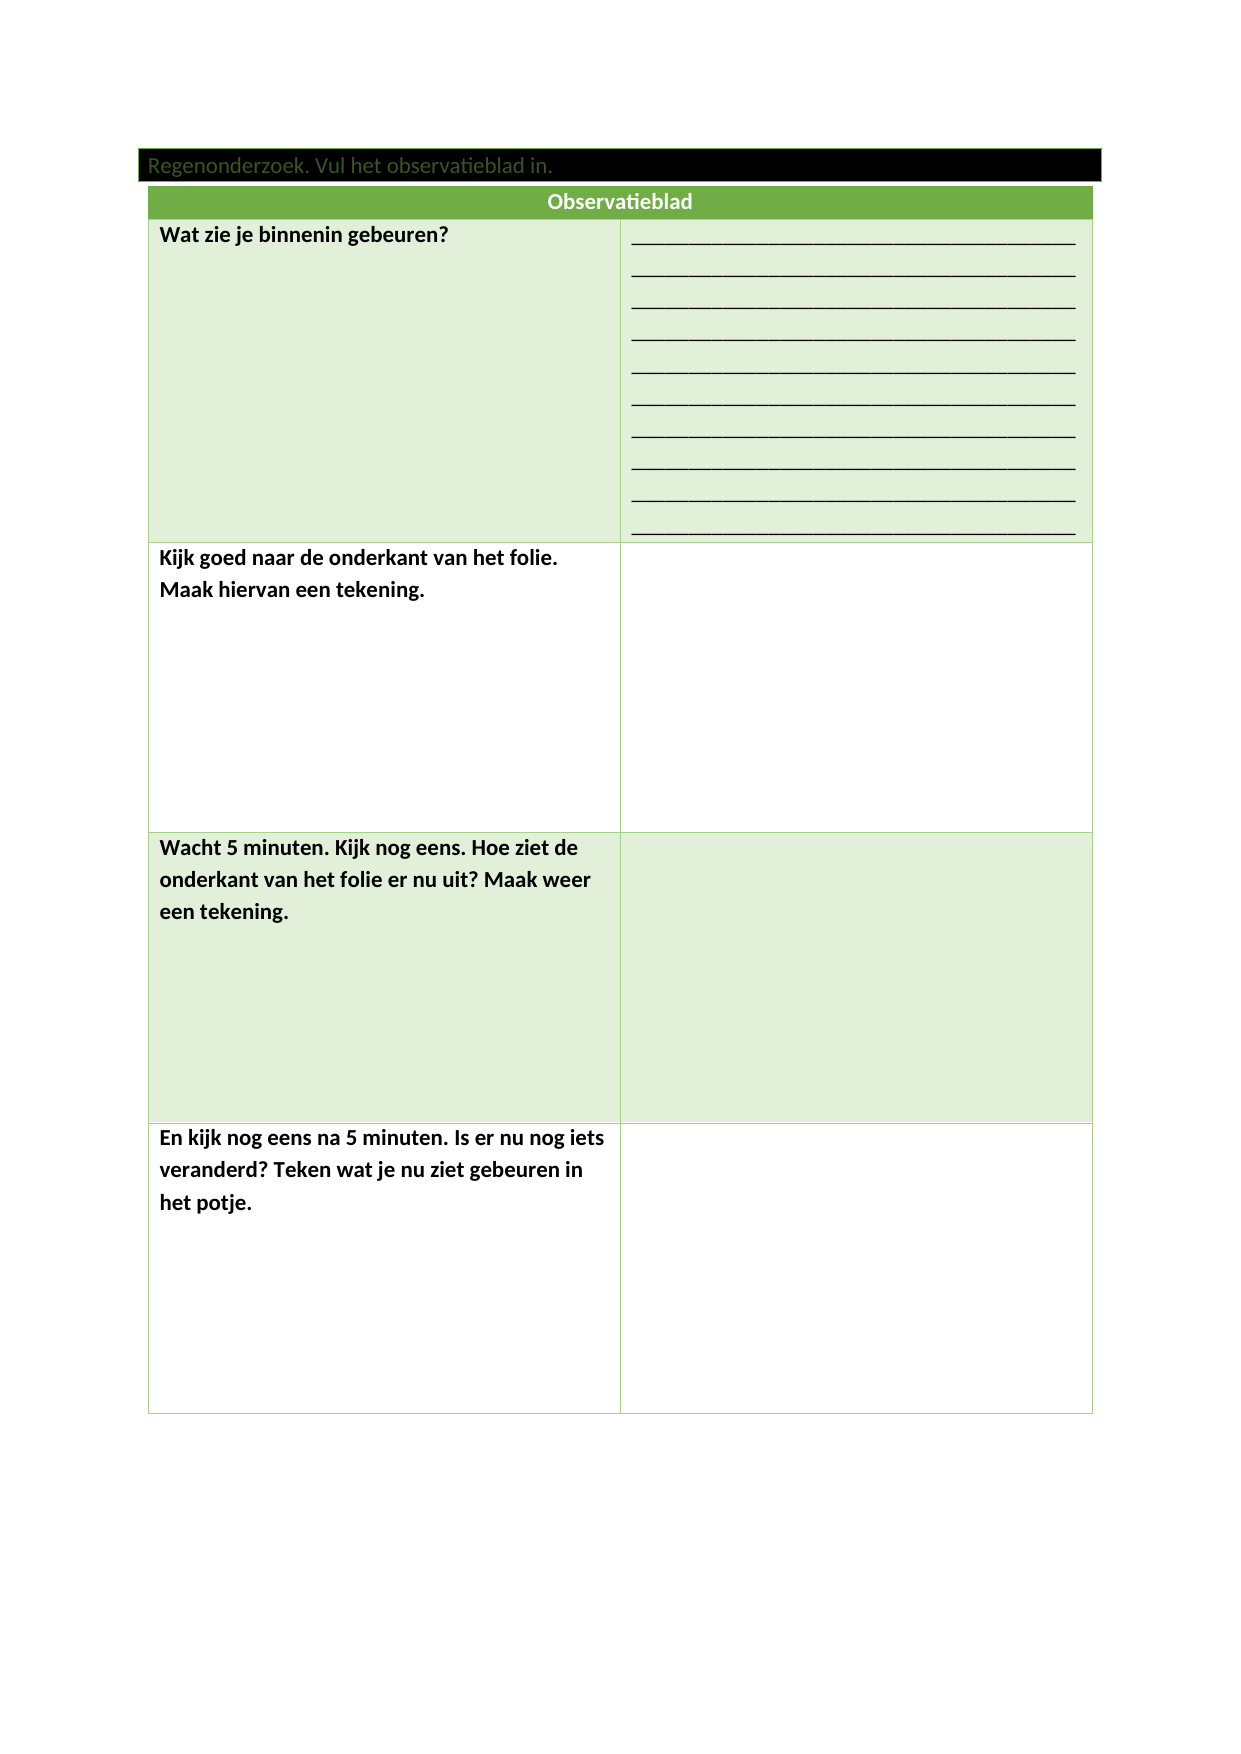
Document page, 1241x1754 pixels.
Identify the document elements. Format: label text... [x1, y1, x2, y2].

table_cell Kijk goed naar de onderkant van het folie. Maak hiervan een tekening. [149, 543, 620, 832]
table_cell [621, 543, 1092, 832]
table_header Observatieblad [149, 187, 1092, 219]
text Regenonderzoek. Vul het observatieblad in. [139, 149, 1101, 181]
table_cell En kijk nog eens na 5 minuten. Is er nu nog iets veranderd? Teken wat je nu ziet gebeuren in het potje. [149, 1124, 620, 1413]
table_cell [621, 1124, 1092, 1413]
table_cell Wacht 5 minuten. Kijk nog eens. Hoe ziet de onderkant van het folie er nu uit? Maak weer een tekening. [149, 833, 620, 1122]
table_cell [621, 833, 1092, 1122]
table_cell _______________________________________ _______________________________________ _______________________________________ _______________________________________ _______________________________________ _______________________________________ _______________________________________ _______________________________________ _______________________________________ _______________________________________ [621, 220, 1092, 542]
table_cell Wat zie je binnenin gebeuren? [149, 220, 620, 542]
